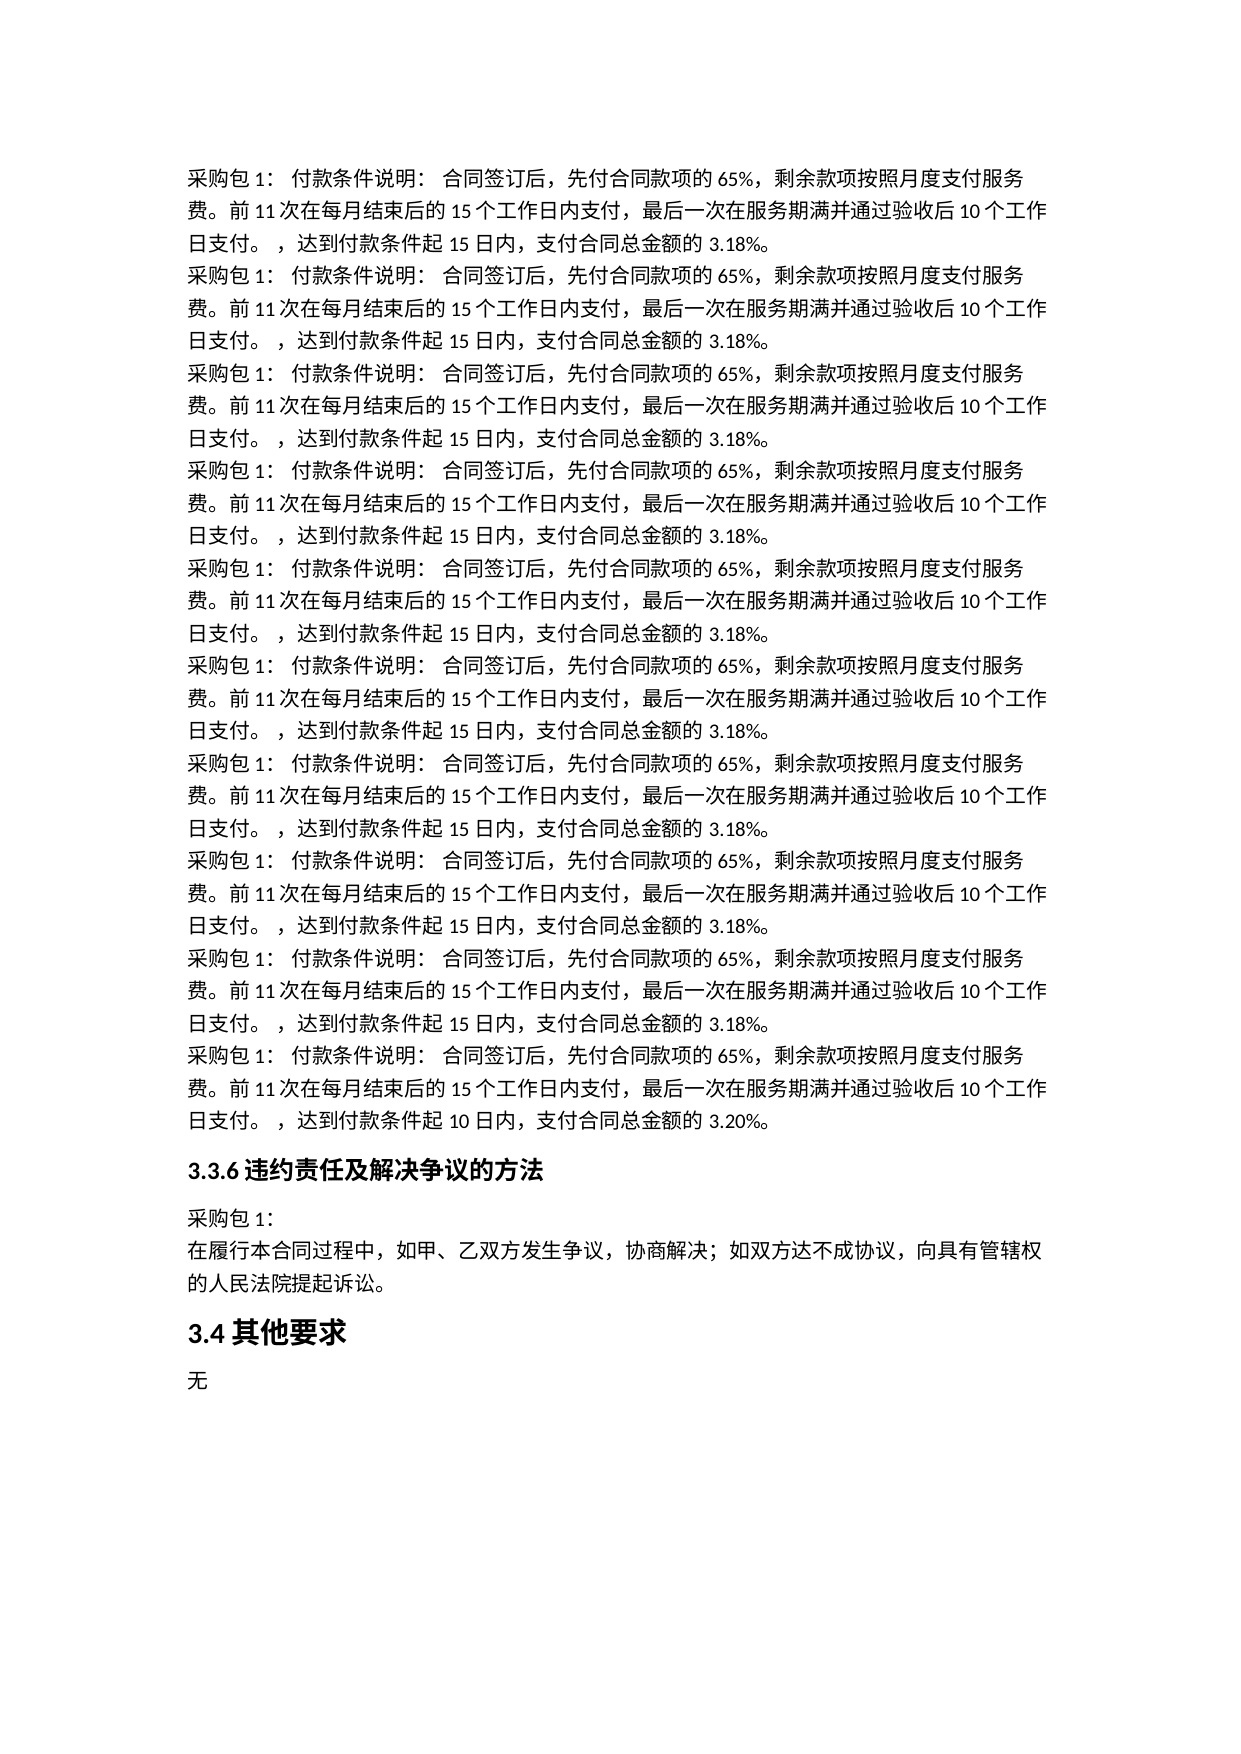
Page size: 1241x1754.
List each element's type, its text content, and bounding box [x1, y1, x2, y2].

text 采购包1： 付款条件说明： 合同签订后，先付合同款项的65%，剩余款项按照月度支付服务费。前11次在每月结束后的15个工作日内支付，最后一次在服务期满并通过验收后10个工作日支付。 ，达到付款条件起 15 日内，支付合同总金额的 3.18%。 [187, 649, 1053, 747]
text 采购包1： 付款条件说明： 合同签订后，先付合同款项的65%，剩余款项按照月度支付服务费。前11次在每月结束后的15个工作日内支付，最后一次在服务期满并通过验收后10个工作日支付。 ，达到付款条件起 10 日内，支付合同总金额的 3.20%。 [187, 1039, 1053, 1137]
text 采购包1： [187, 1202, 1053, 1234]
text 3.3.6违约责任及解决争议的方法 [187, 1137, 1053, 1202]
text 采购包1： 付款条件说明： 合同签订后，先付合同款项的65%，剩余款项按照月度支付服务费。前11次在每月结束后的15个工作日内支付，最后一次在服务期满并通过验收后10个工作日支付。 ，达到付款条件起 15 日内，支付合同总金额的 3.18%。 [187, 747, 1053, 844]
text 在履行本合同过程中，如甲、乙双方发生争议，协商解决；如双方达不成协议，向具有管辖权的人民法院提起诉讼。 [187, 1234, 1053, 1299]
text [187, 259, 1053, 357]
text 采购包1： 付款条件说明： 合同签订后，先付合同款项的65%，剩余款项按照月度支付服务费。前11次在每月结束后的15个工作日内支付，最后一次在服务期满并通过验收后10个工作日支付。 ，达到付款条件起 15 日内，支付合同总金额的 3.18%。 [187, 942, 1053, 1039]
text 采购包1： 付款条件说明： 合同签订后，先付合同款项的65%，剩余款项按照月度支付服务费。前11次在每月结束后的15个工作日内支付，最后一次在服务期满并通过验收后10个工作日支付。 ，达到付款条件起 15 日内，支付合同总金额的 3.18%。 [187, 844, 1053, 942]
text 采购包1： 付款条件说明： 合同签订后，先付合同款项的65%，剩余款项按照月度支付服务费。前11次在每月结束后的15个工作日内支付，最后一次在服务期满并通过验收后10个工作日支付。 ，达到付款条件起 15 日内，支付合同总金额的 3.18%。 [187, 454, 1053, 552]
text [187, 162, 1053, 259]
text 采购包1： 付款条件说明： 合同签订后，先付合同款项的65%，剩余款项按照月度支付服务费。前11次在每月结束后的15个工作日内支付，最后一次在服务期满并通过验收后10个工作日支付。 ，达到付款条件起 15 日内，支付合同总金额的 3.18%。 [187, 552, 1053, 649]
text 3.4其他要求 [187, 1299, 1053, 1364]
text 无 [187, 1364, 1053, 1397]
text 采购包1： 付款条件说明： 合同签订后，先付合同款项的65%，剩余款项按照月度支付服务费。前11次在每月结束后的15个工作日内支付，最后一次在服务期满并通过验收后10个工作日支付。 ，达到付款条件起 15 日内，支付合同总金额的 3.18%。 [187, 357, 1053, 454]
